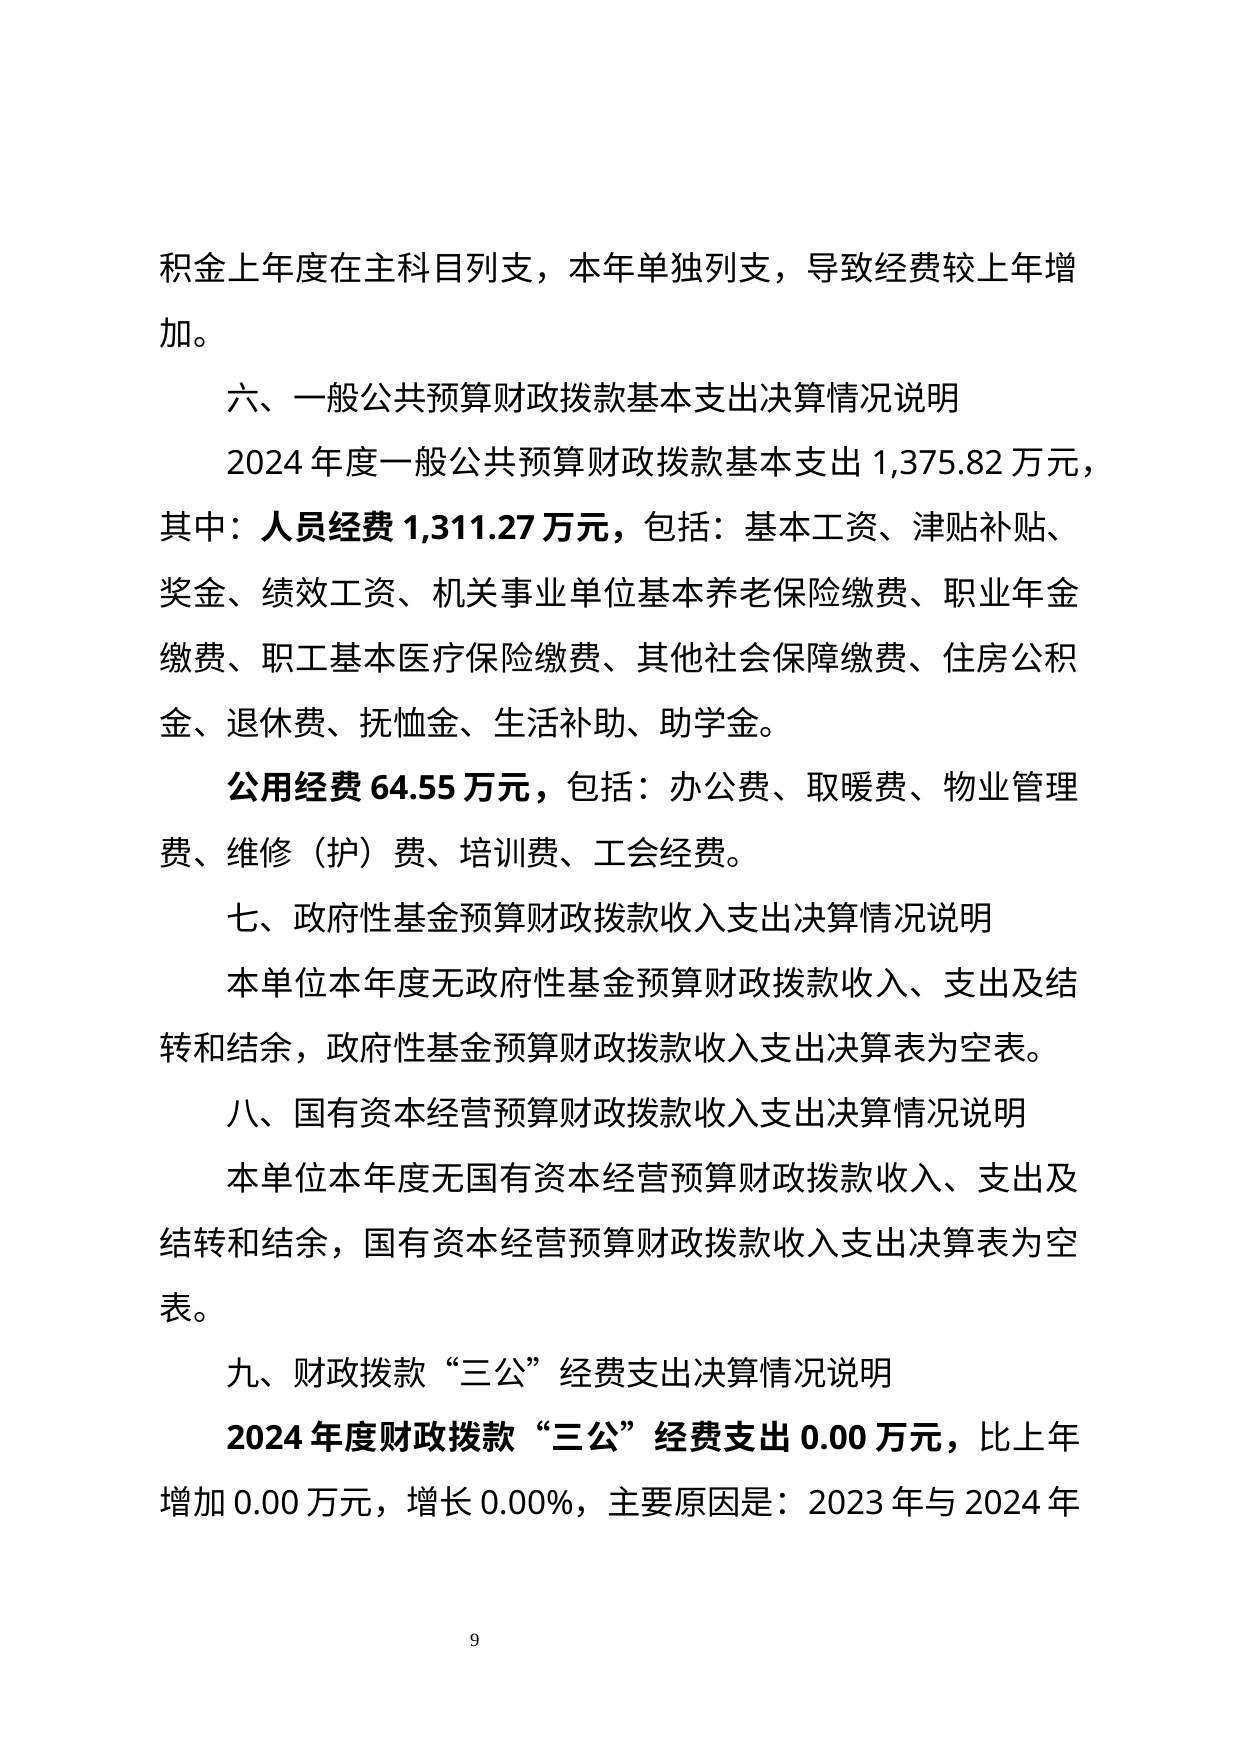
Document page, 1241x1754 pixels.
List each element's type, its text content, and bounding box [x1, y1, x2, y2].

text 六、一般公共预算财政拨款基本支出决算情况说明 [159, 363, 1081, 428]
text 八、国有资本经营预算财政拨款收入支出决算情况说明 [159, 1078, 1081, 1143]
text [159, 233, 1081, 363]
text 2024年度一般公共预算财政拨款基本支出1,375.82万元，其中：人员经费1,311.27万元，包括：基本工资、津贴补贴、奖金、绩效工资、机关事业单位基本养老保险缴费、职业年金缴费、职工基本医疗保险缴费、其他社会保障缴费、住房公积金、退休费、抚恤金、生活补助、助学金。 [159, 428, 1081, 753]
text 公用经费64.55万元，包括：办公费、取暖费、物业管理费、维修（护）费、培训费、工会经费。 [159, 753, 1081, 883]
text 本单位本年度无政府性基金预算财政拨款收入、支出及结转和结余，政府性基金预算财政拨款收入支出决算表为空表。 [159, 948, 1081, 1078]
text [159, 1403, 1081, 1533]
text 七、政府性基金预算财政拨款收入支出决算情况说明 [159, 883, 1081, 948]
text 本单位本年度无国有资本经营预算财政拨款收入、支出及结转和结余，国有资本经营预算财政拨款收入支出决算表为空表。 [159, 1143, 1081, 1338]
text 九、财政拨款“三公”经费支出决算情况说明 [159, 1338, 1081, 1403]
